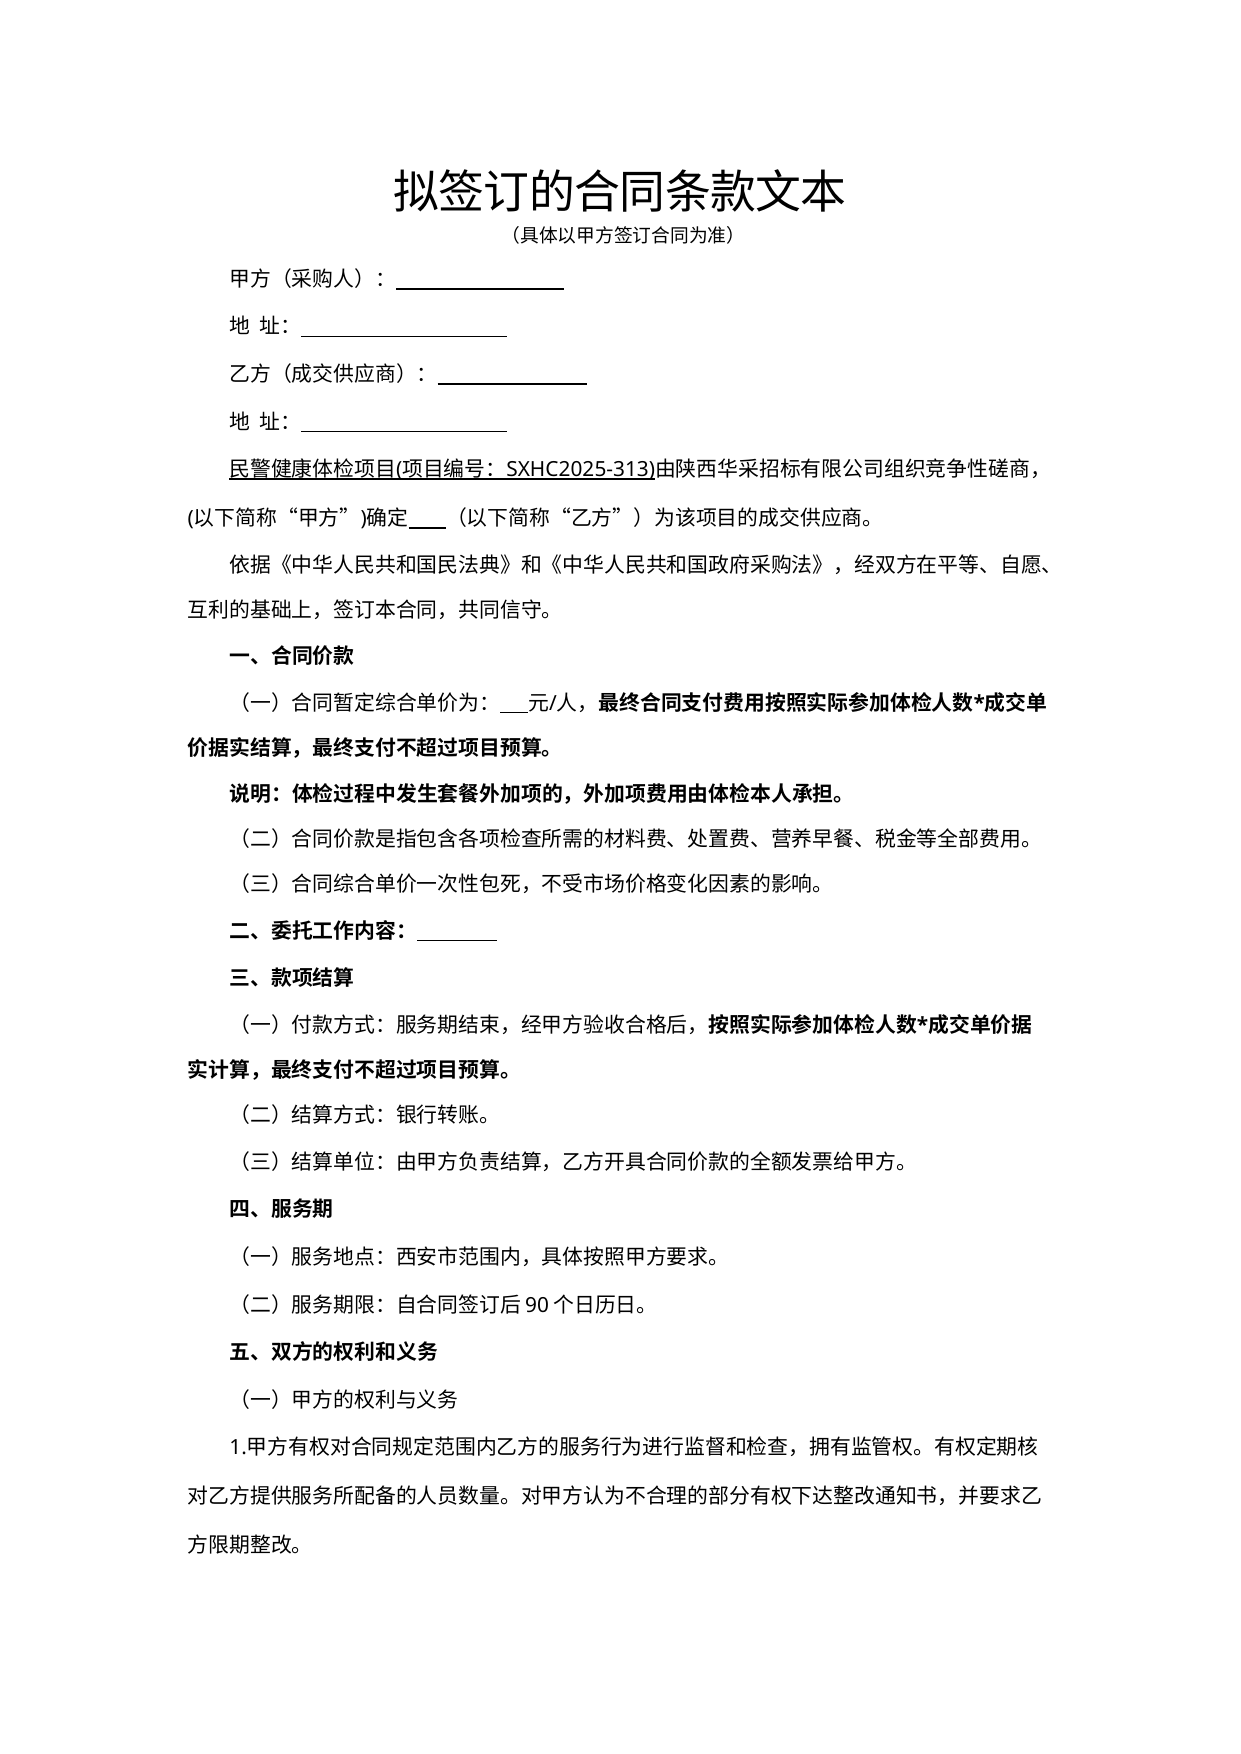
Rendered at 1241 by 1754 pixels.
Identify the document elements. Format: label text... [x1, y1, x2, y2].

text （具体以甲方签订合同为准） [187, 220, 1059, 247]
text （二）服务期限：自合同签订后90个日历日。 [187, 1287, 1053, 1319]
text 地 址： [187, 309, 1053, 341]
text 三、款项结算 [187, 960, 1053, 993]
text （一）服务地点：西安市范围内，具体按照甲方要求。 [187, 1239, 1053, 1272]
text 五、双方的权利和义务 [187, 1334, 1053, 1367]
text （二）合同价款是指包含各项检查所需的材料费、处置费、营养早餐、税金等全部费用。 [187, 822, 1053, 852]
text 说明：体检过程中发生套餐外加项的，外加项费用由体检本人承担。 [187, 777, 1053, 807]
text （二）结算方式：银行转账。 [187, 1099, 1053, 1129]
text （三）合同综合单价一次性包死，不受市场价格变化因素的影响。 [187, 867, 1053, 898]
text （一）合同暂定综合单价为： 元/人，最终合同支付费用按照实际参加体检人数*成交单价据实结算，最终支付不超过项目预算。 [187, 686, 1053, 762]
text 1.甲方有权对合同规定范围内乙方的服务行为进行监督和检查，拥有监管权。有权定期核对乙方提供服务所配备的人员数量。对甲方认为不合理的部分有权下达整改通知书，并要求乙方限期整改。 [187, 1429, 1053, 1559]
text 一、合同价款 [187, 638, 1053, 671]
text 民警健康体检项目(项目编号：SXHC2025-313)由陕西华采招标有限公司组织竞争性磋商， (以下简称“甲方”)确定 （以下简称“乙方”）为该项目的成交供应商。 [187, 451, 1053, 533]
text （一）甲方的权利与义务 [187, 1382, 1053, 1414]
text 四、服务期 [187, 1192, 1053, 1224]
text 依据《中华人民共和国民法典》和《中华人民共和国政府采购法》，经双方在平等、自愿、互利的基础上，签订本合同，共同信守。 [187, 548, 1053, 623]
text 乙方（成交供应商）： [187, 356, 1053, 389]
text （三）结算单位：由甲方负责结算，乙方开具合同价款的全额发票给甲方。 [187, 1144, 1053, 1176]
text 甲方（采购人）： [187, 261, 1053, 293]
text 拟签订的合同条款文本 [187, 162, 1053, 220]
text （一）付款方式：服务期结束，经甲方验收合格后，按照实际参加体检人数*成交单价据实计算，最终支付不超过项目预算。 [187, 1008, 1053, 1083]
text 地 址： [187, 404, 1053, 436]
text 二、委托工作内容： [187, 913, 1053, 945]
